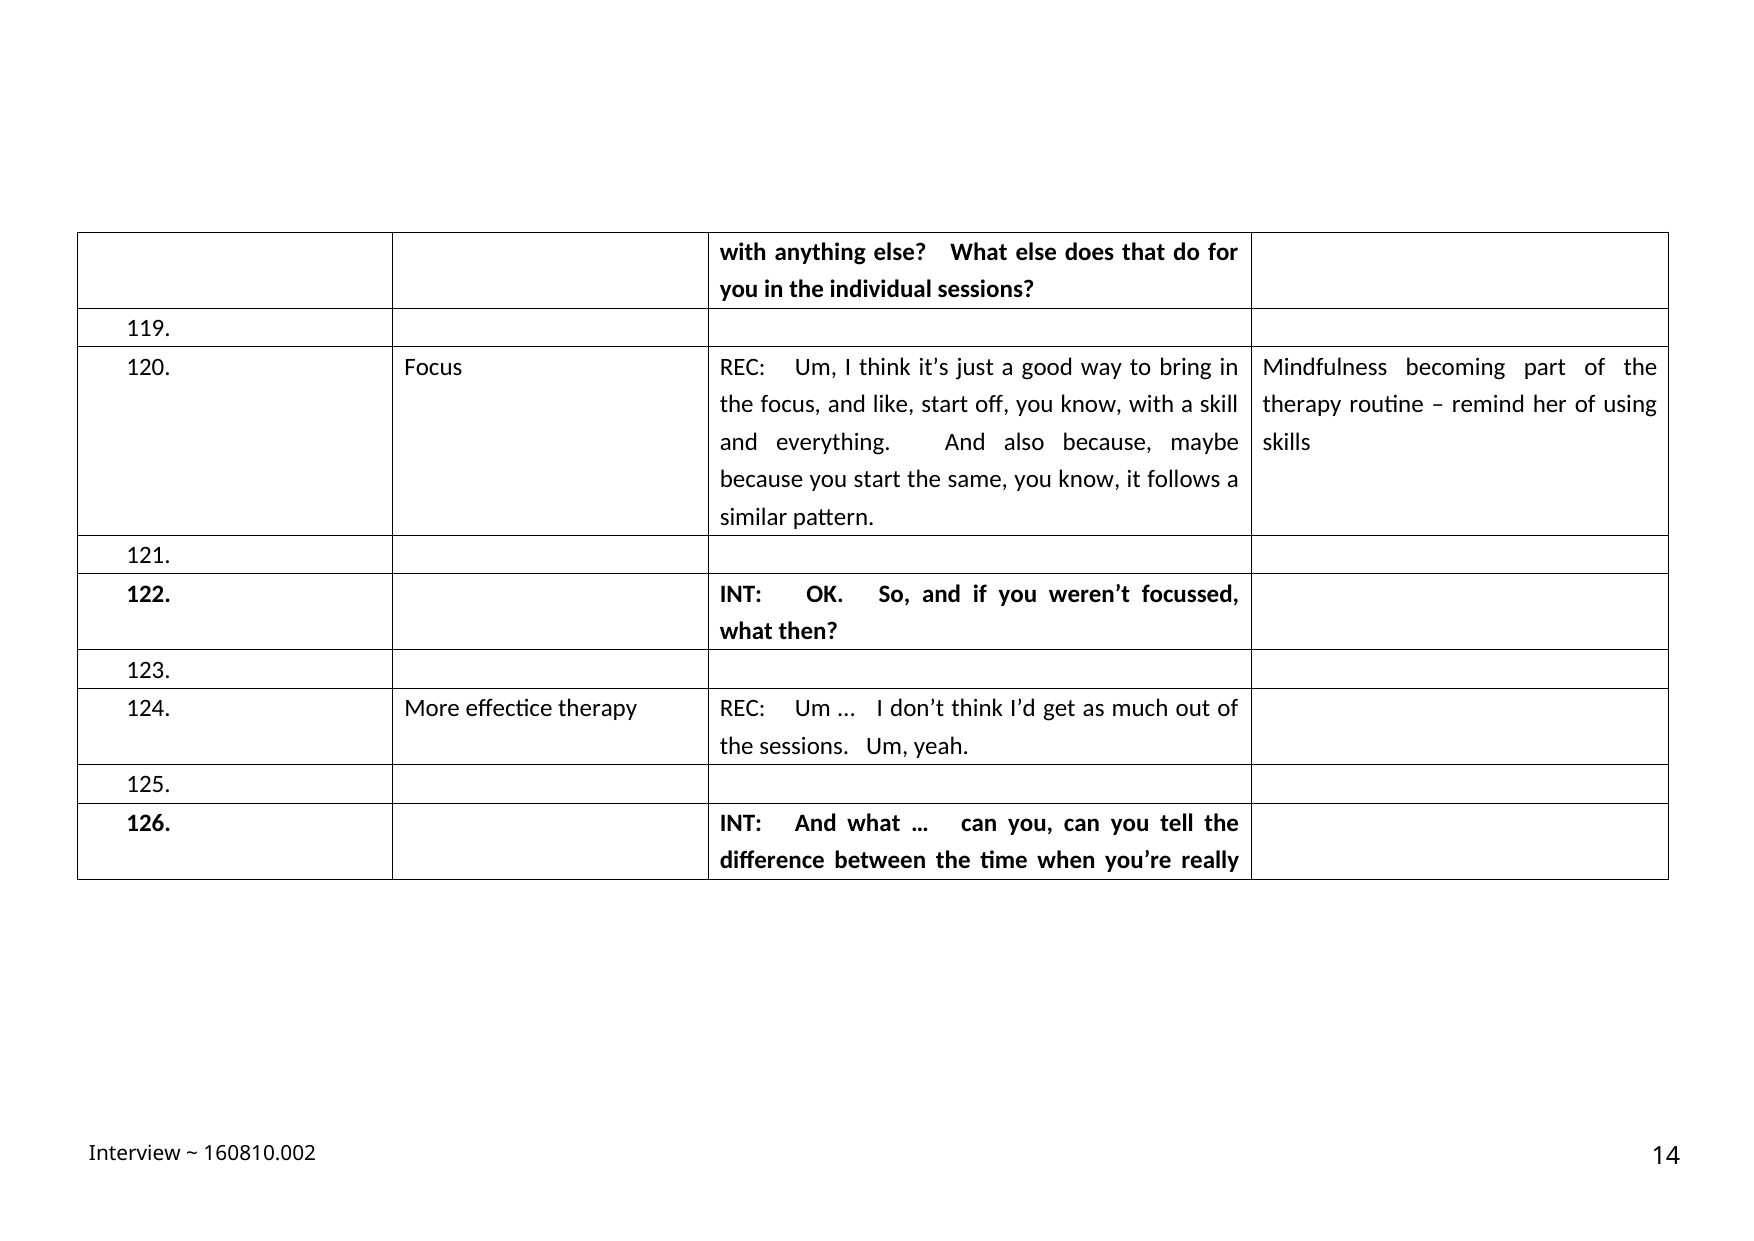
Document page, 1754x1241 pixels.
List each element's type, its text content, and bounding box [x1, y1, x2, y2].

table_cell [709, 536, 1251, 573]
table_cell [393, 804, 708, 878]
table_cell [78, 347, 392, 535]
table_cell [1252, 650, 1668, 688]
table_cell Focus [393, 347, 708, 535]
table_cell [393, 650, 708, 688]
table_cell [393, 536, 708, 573]
table_cell [78, 233, 392, 308]
table_cell [1252, 804, 1668, 878]
table_cell REC: Um … I don’t think I’d get as much out of the sessions. Um, yeah. [709, 689, 1251, 764]
table_cell [78, 804, 392, 878]
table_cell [709, 804, 1251, 878]
table_cell [1252, 765, 1668, 802]
table_cell [78, 309, 392, 346]
table_cell [709, 650, 1251, 688]
table_cell [393, 574, 708, 649]
table_cell More effectice therapy [393, 689, 708, 764]
table_cell [1252, 574, 1668, 649]
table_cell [709, 233, 1251, 308]
table_cell [709, 765, 1251, 802]
table_cell INT: OK. So, and if you weren’t focussed, what then? [709, 574, 1251, 649]
table_cell [1252, 309, 1668, 346]
table_cell [393, 309, 708, 346]
table_cell [78, 765, 392, 802]
table_cell [78, 650, 392, 688]
table_cell [709, 309, 1251, 346]
table_cell [1252, 689, 1668, 764]
table_cell [78, 574, 392, 649]
table_cell Mindfulness becoming part of the therapy routine – remind her of using skills [1252, 347, 1668, 535]
table_cell [393, 765, 708, 802]
table_cell [393, 233, 708, 308]
table_cell [78, 689, 392, 764]
table_cell REC: Um, I think it’s just a good way to bring in the focus, and like, start off, you know, with a skill and everything. And also because, maybe because you start the same, you know, it follows a similar pattern. [709, 347, 1251, 535]
table_cell [1252, 536, 1668, 573]
table_cell [1252, 233, 1668, 308]
table_cell [78, 536, 392, 573]
